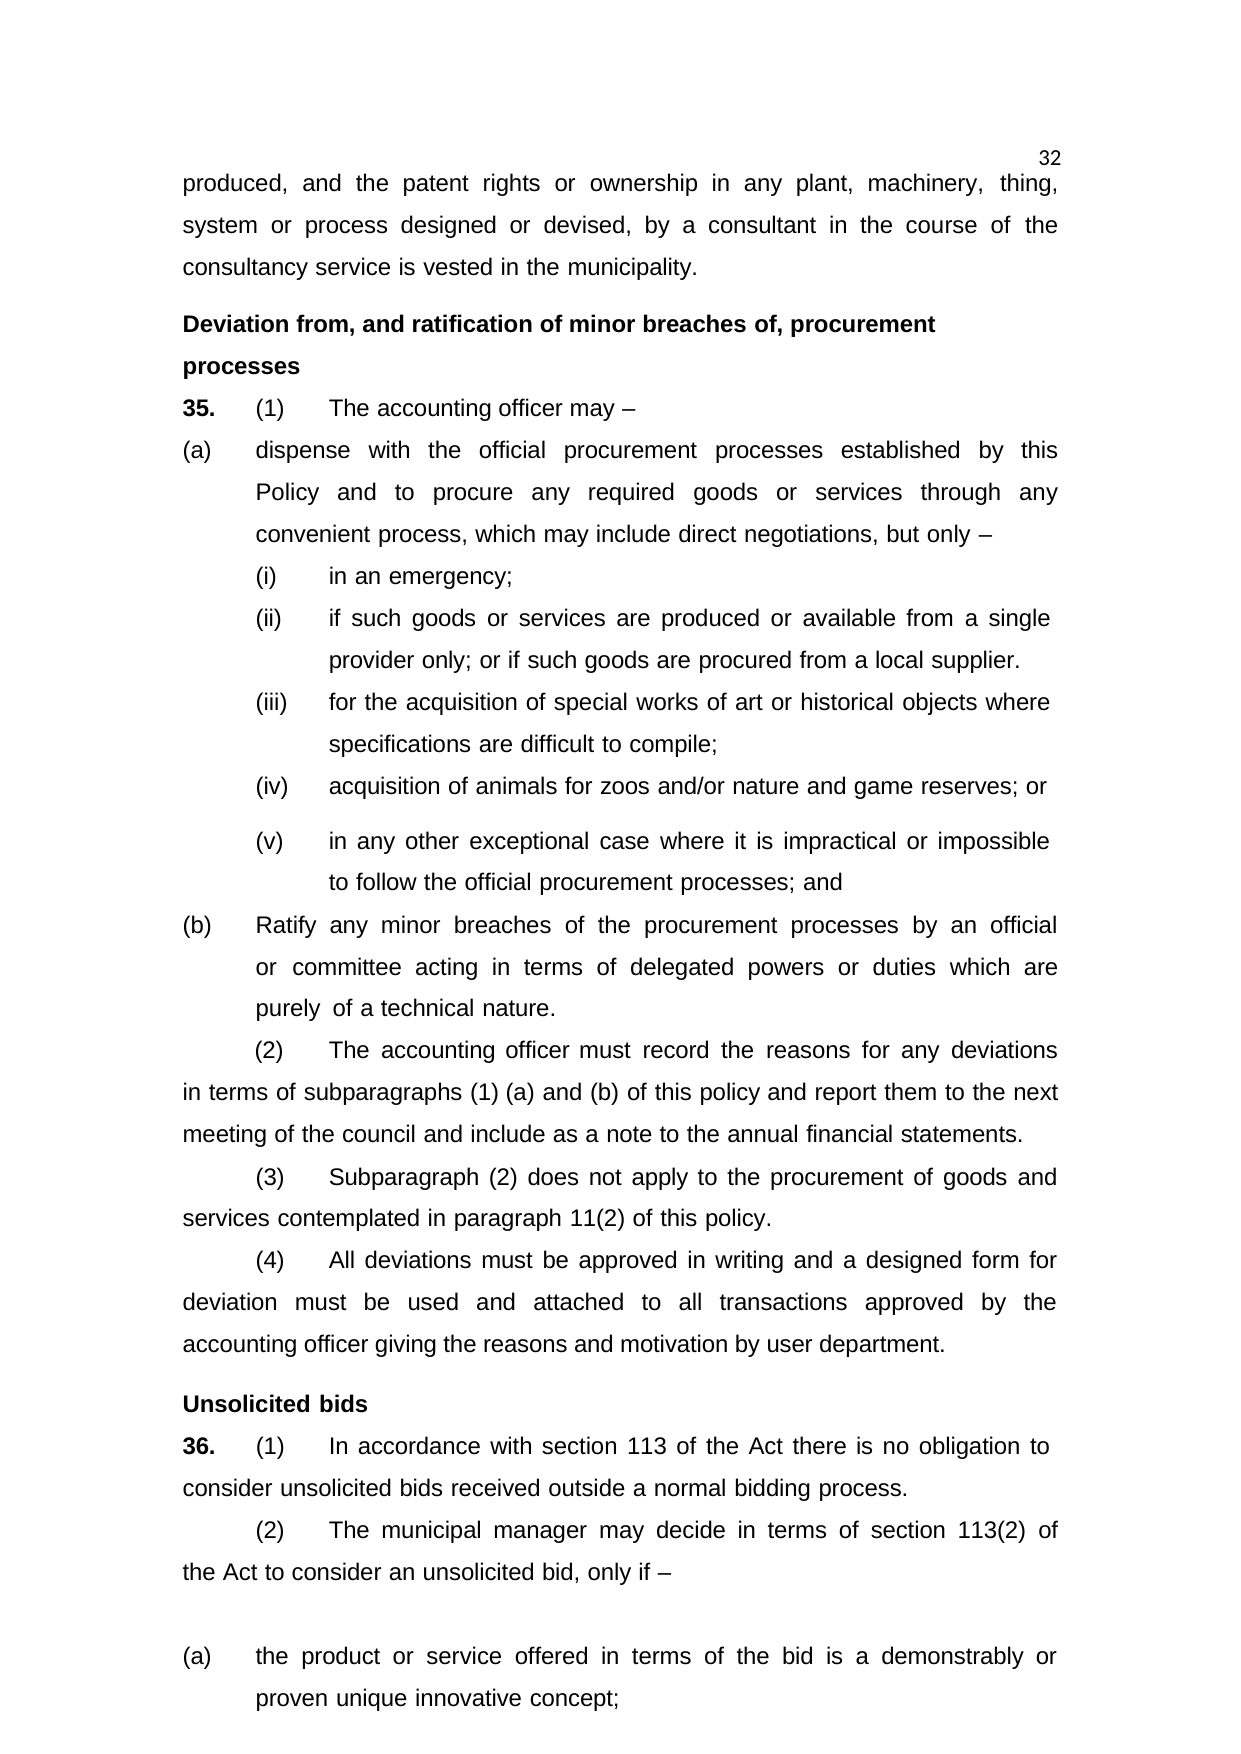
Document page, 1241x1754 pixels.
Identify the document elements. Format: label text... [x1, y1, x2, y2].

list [182, 169, 1058, 280]
list if such goods or services are produced or available from a single provider only; or if such goods are procured from a local supplier. [255, 604, 1056, 674]
list The accounting officer must record the reasons for any deviations in terms of subparagraphs (1) (a) and (b) of this policy and report them to the next meeting of the council and include as a note to the annual financial statements. [182, 1036, 1058, 1148]
list (1) In accordance with section 113 of the Act there is no obligation to consider unsolicited bids received outside a normal bidding process. [182, 1432, 1057, 1501]
list All deviations must be approved in writing and a designed form for deviation must be used and attached to all transactions approved by the accounting officer giving the reasons and motivation by user department. [182, 1246, 1057, 1357]
list (1) The accounting officer may – [182, 394, 1069, 422]
subtitle Deviation from, and ratification of minor breaches of, procurement processes [182, 310, 1056, 379]
list the product or service offered in terms of the bid is a demonstrably or proven unique innovative concept; [182, 1642, 1058, 1711]
list for the acquisition of special works of art or historical objects where specifications are difficult to compile; [255, 688, 1056, 757]
subtitle Unsolicited bids [182, 1390, 1058, 1417]
list Ratify any minor breaches of the procurement processes by an official or committee acting in terms of delegated powers or duties which are purely of a technical nature. [182, 911, 1058, 1022]
list acquisition of animals for zoos and/or nature and game reserves; or [255, 772, 1069, 799]
list in an emergency; [255, 562, 1069, 590]
list dispense with the official procurement processes established by this Policy and to procure any required goods or services through any convenient process, which may include direct negotiations, but only – [182, 436, 1058, 547]
list Subparagraph (2) does not apply to the procurement of goods and services contemplated in paragraph 11(2) of this policy. [182, 1163, 1057, 1232]
list The municipal manager may decide in terms of section 113(2) of the Act to consider an unsolicited bid, only if – [182, 1516, 1058, 1585]
list in any other exceptional case where it is impractical or impossible to follow the official procurement processes; and [255, 827, 1057, 896]
